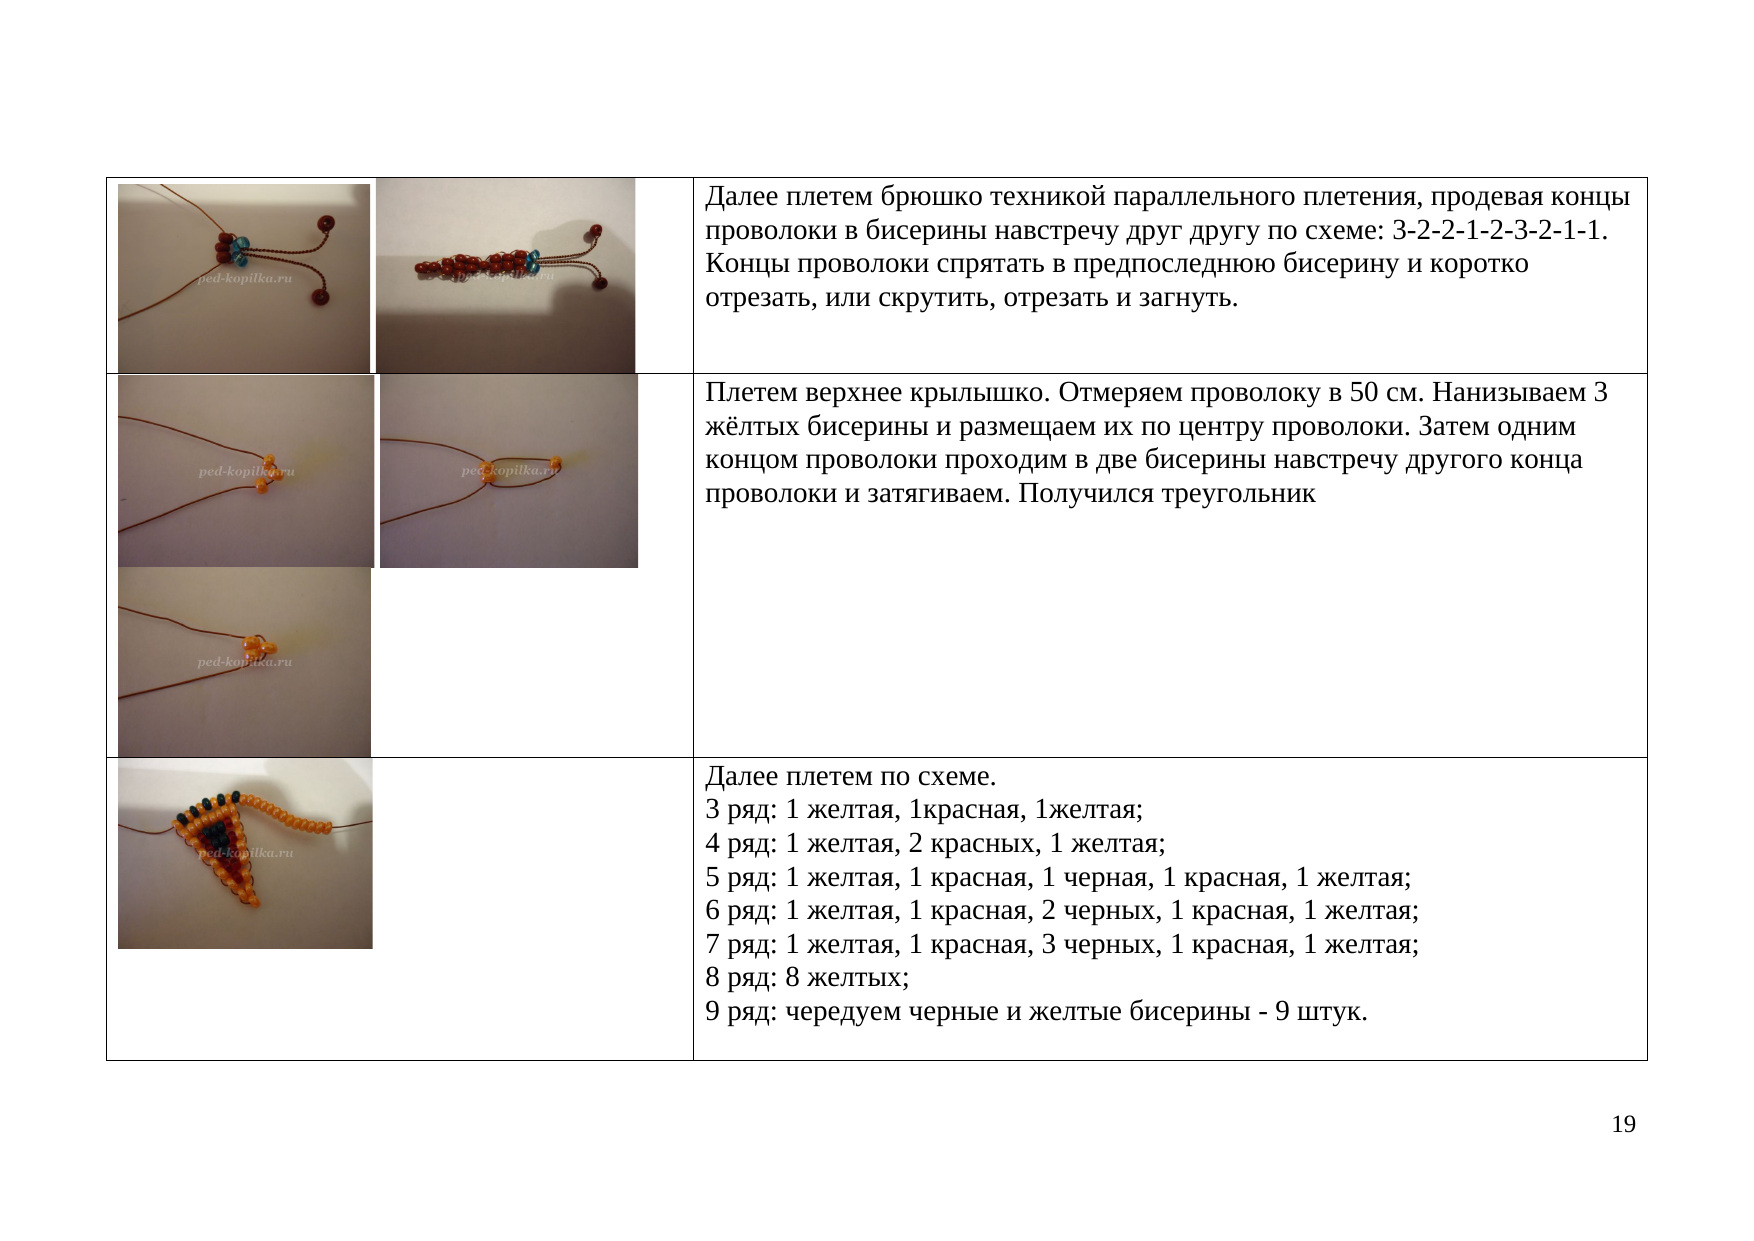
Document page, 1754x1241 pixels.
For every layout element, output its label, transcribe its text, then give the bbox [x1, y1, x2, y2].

picture [118, 758, 373, 949]
table_cell [107, 178, 375, 373]
picture [380, 374, 639, 568]
table_cell [107, 758, 693, 1060]
table_cell [636, 178, 693, 373]
picture [118, 184, 371, 373]
picture [375, 178, 636, 373]
table_cell Далее плетем брюшко техникой параллельного плетения, продевая концы проволоки в бисерины навстречу друг другу по схеме: 3-2-2-1-2-3-2-1-1. Концы проволоки спрятать в предпоследнюю бисерину и коротко отрезать, или скрутить, отрезать и загнуть. [694, 178, 1647, 373]
table_cell Далее плетем по схеме. 3 ряд: 1 желтая, 1красная, 1желтая; 4 ряд: 1 желтая, 2 красных, 1 желтая; 5 ряд: 1 желтая, 1 красная, 1 черная, 1 красная, 1 желтая; 6 ряд: 1 желтая, 1 красная, 2 черных, 1 красная, 1 желтая; 7 ряд: 1 желтая, 1 красная, 3 черных, 1 красная, 1 желтая; 8 ряд: 8 желтых; 9 ряд: чередуем черные и желтые бисерины - 9 штук. [694, 758, 1647, 1060]
table_cell [107, 374, 693, 757]
table_cell Плетем верхнее крылышко. Отмеряем проволоку в 50 см. Нанизываем 3 жёлтых бисерины и размещаем их по центру проволоки. Затем одним концом проволоки проходим в две бисерины навстречу другого конца проволоки и затягиваем. Получился треугольник [694, 374, 1647, 757]
picture [118, 375, 375, 757]
